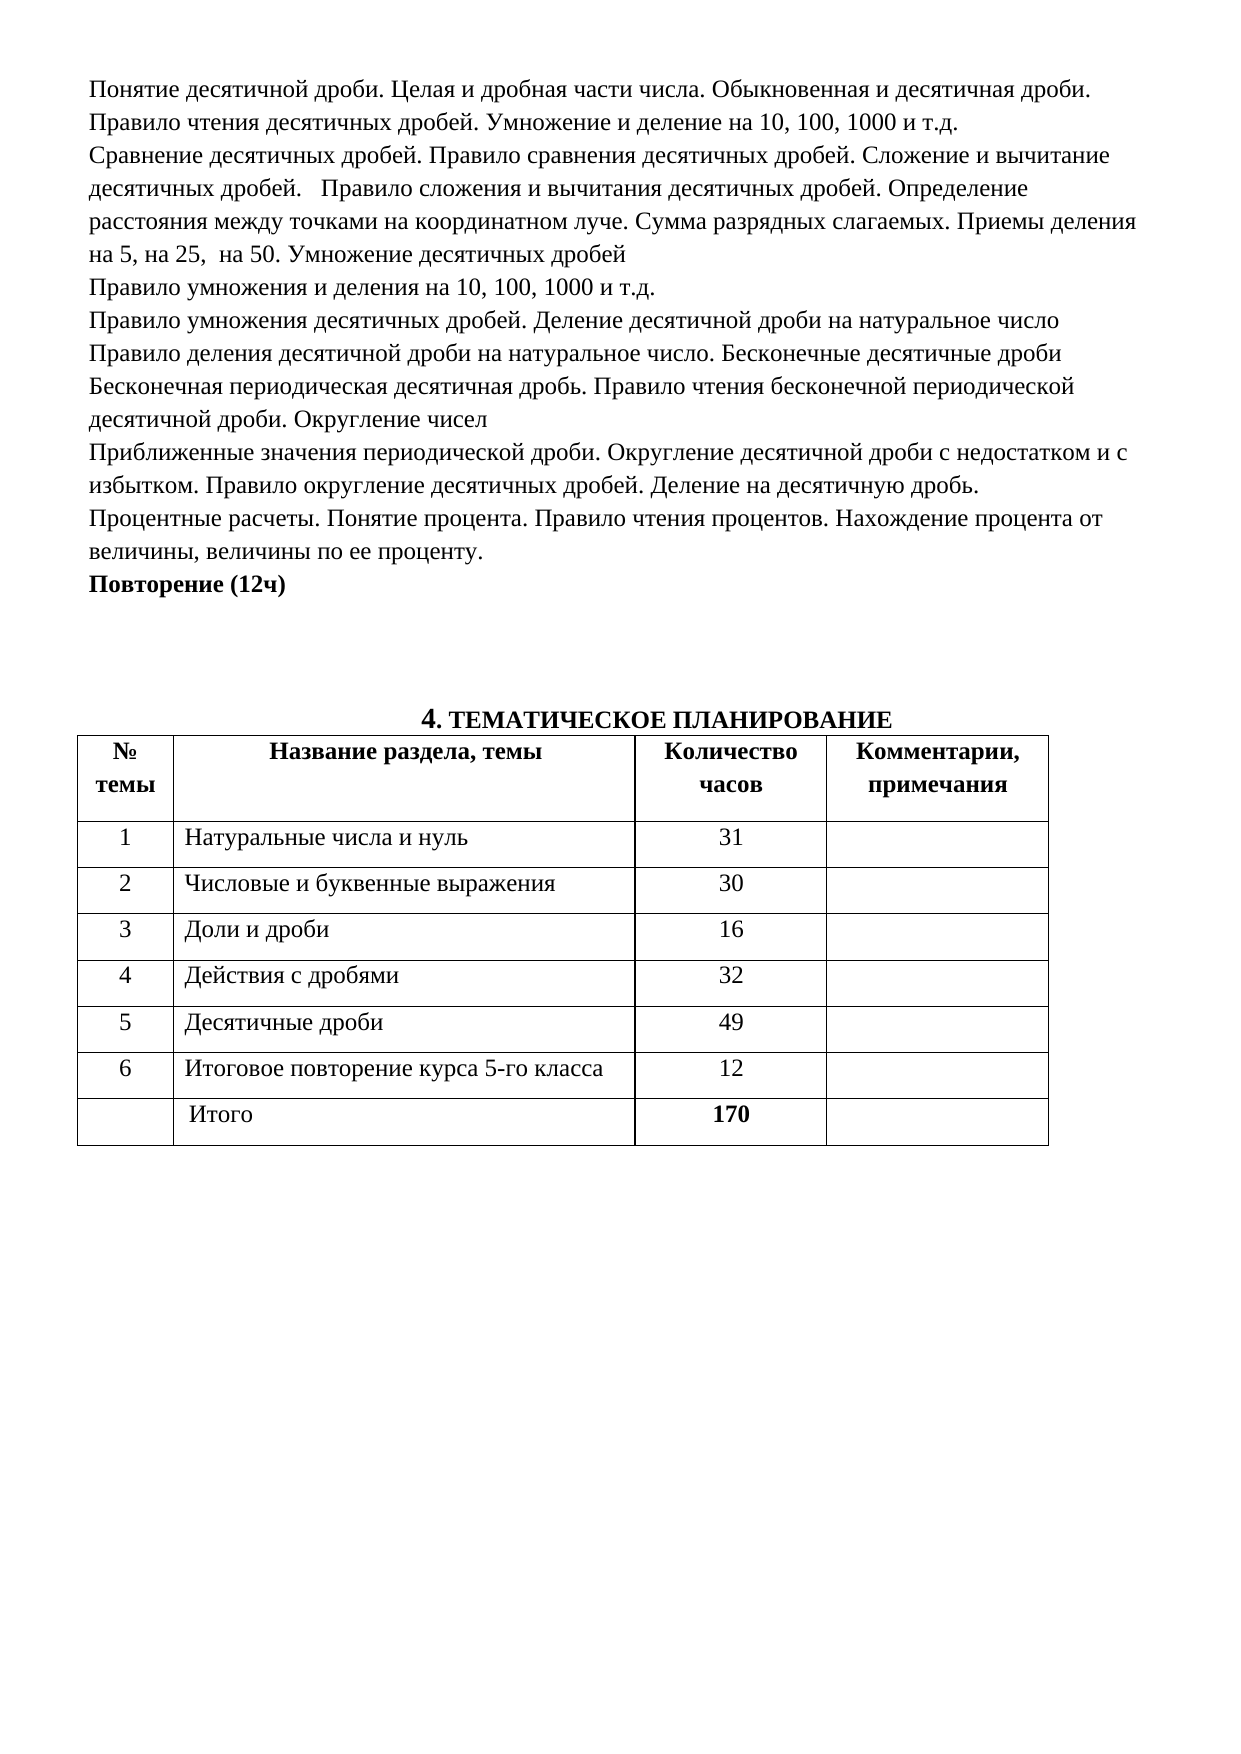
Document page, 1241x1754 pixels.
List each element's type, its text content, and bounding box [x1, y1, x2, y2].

table_cell [827, 1099, 1048, 1144]
table_cell 170 [636, 1099, 826, 1144]
table_cell 5 [78, 1007, 173, 1052]
table_cell 3 [78, 914, 173, 959]
table_cell Числовые и буквенные выражения [174, 868, 634, 913]
table_cell 4 [78, 961, 173, 1006]
table_header Количество часов [636, 736, 826, 821]
table_cell [827, 914, 1048, 959]
text Правило умножения и деления на 10, 100, 1000 и т.д. [89, 272, 1152, 301]
table_cell Итоговое повторение курса 5-го класса [174, 1053, 634, 1098]
text Сравнение десятичных дробей. Правило сравнения десятичных дробей. Сложение и вычитание десятичных дробей. Правило сложения и вычитания десятичных дробей. Определение расстояния между точками на координатном луче. Сумма разрядных слагаемых. Приемы деления на 5, на 25, на 50. Умножение десятичных дробей [89, 140, 1152, 268]
text 4. ТЕМАТИЧЕСКОЕ ПЛАНИРОВАНИЕ [89, 701, 1152, 735]
table_cell [827, 961, 1048, 1006]
text Процентные расчеты. Понятие процента. Правило чтения процентов. Нахождение процента от величины, величины по ее проценту. [89, 503, 1152, 565]
table_header № темы [78, 736, 173, 821]
table_cell [827, 1053, 1048, 1098]
table_cell Натуральные числа и нуль [174, 822, 634, 867]
table_cell Итого [174, 1099, 634, 1144]
text Правило деления десятичной дроби на натуральное число. Бесконечные десятичные дроби [89, 338, 1152, 367]
table_header Название раздела, темы [174, 736, 634, 821]
table_cell 31 [636, 822, 826, 867]
table_cell Десятичные дроби [174, 1007, 634, 1052]
text Повторение (12ч) [89, 569, 1146, 598]
table_cell [78, 1099, 173, 1144]
table_cell [827, 868, 1048, 913]
text Правило умножения десятичных дробей. Деление десятичной дроби на натуральное число [89, 305, 1152, 334]
text Приближенные значения периодической дроби. Округление десятичной дроби с недостатком и с избытком. Правило округление десятичных дробей. Деление на десятичную дробь. [89, 437, 1152, 499]
table_cell 1 [78, 822, 173, 867]
text Понятие десятичной дроби. Целая и дробная части числа. Обыкновенная и десятичная дроби. Правило чтения десятичных дробей. Умножение и деление на 10, 100, 1000 и т.д. [89, 74, 1152, 136]
table_cell 12 [636, 1053, 826, 1098]
table_cell Доли и дроби [174, 914, 634, 959]
table_cell 6 [78, 1053, 173, 1098]
table_cell [827, 822, 1048, 867]
table_cell Действия с дробями [174, 961, 634, 1006]
table_header Комментарии, примечания [827, 736, 1048, 821]
table_cell 16 [636, 914, 826, 959]
table_cell 32 [636, 961, 826, 1006]
table_cell [827, 1007, 1048, 1052]
table_cell 2 [78, 868, 173, 913]
table_cell 30 [636, 868, 826, 913]
table_cell 49 [636, 1007, 826, 1052]
text Бесконечная периодическая десятичная дробь. Правило чтения бесконечной периодической десятичной дроби. Округление чисел [89, 371, 1152, 433]
